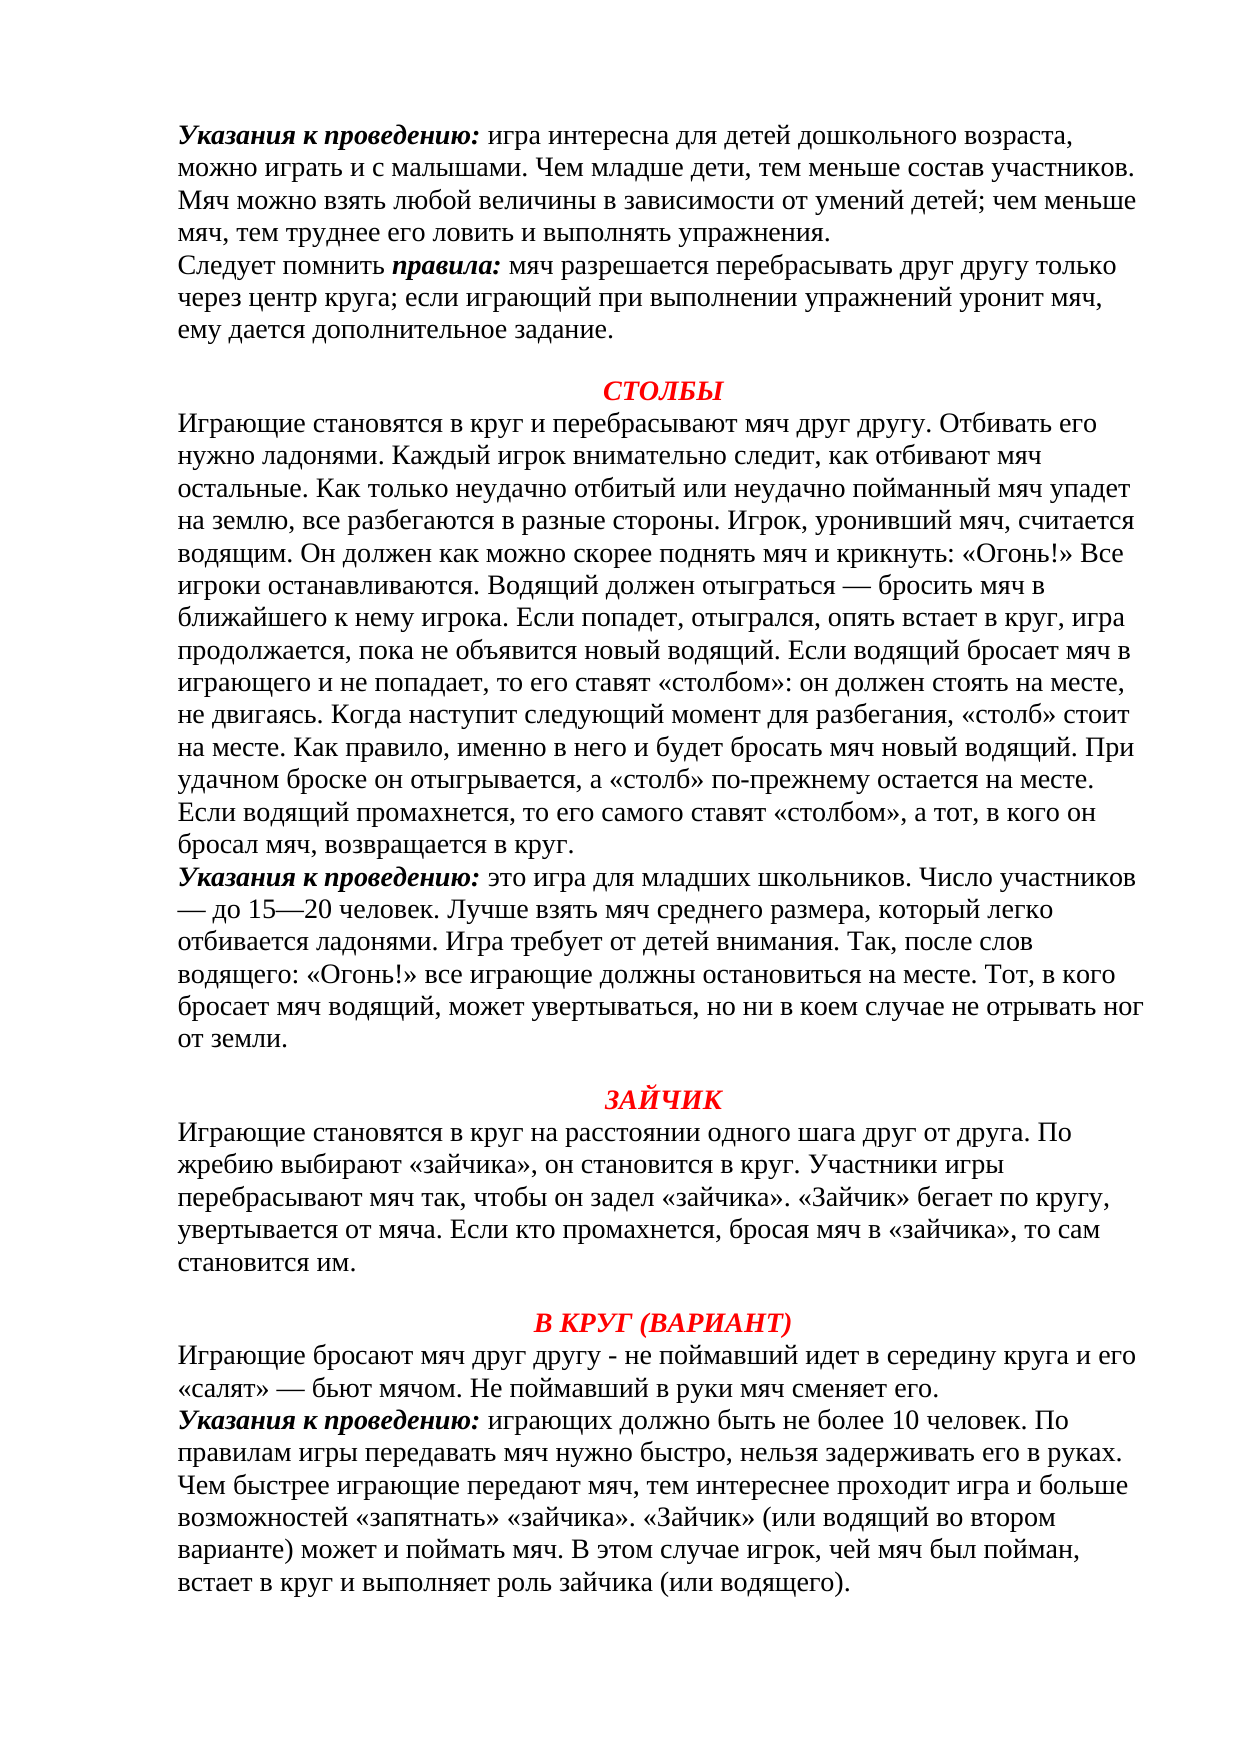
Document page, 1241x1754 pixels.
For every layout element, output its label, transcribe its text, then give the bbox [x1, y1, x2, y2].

text водящего: «Огонь!» все играющие должны остановиться на месте. Тот, в кого бросает мяч водящий, может увертываться, но ни в коем случае не отрывать ног от земли. [177, 957, 1152, 1054]
text Следует помнить правила: мяч разрешается перебрасывать друг другу только через центр круга; если играющий при выполнении упражнений уронит мяч, ему дается дополнительное задание. [177, 248, 1152, 345]
text Указания к проведению: игра интересна для детей дошкольного возраста, можно играть и с малышами. Чем младше дети, тем меньше состав участников. Мяч можно взять любой величины в зависимости от умений детей; чем меньше мяч, тем труднее его ловить и выполнять упражнения. [177, 118, 1152, 248]
text Указания к проведению: играющих должно быть не более 10 человек. По правилам игры передавать мяч нужно быстро, нельзя задерживать его в руках. Чем быстрее играющие передают мяч, тем интереснее проходит игра и больше возможностей «запятнать» «зайчика». «Зайчик» (или водящий во втором варианте) может и поймать мяч. В этом случае игрок, чей мяч был пойман, встает в круг и выполняет роль зайчика (или водящего). [177, 1403, 1152, 1597]
text Играющие становятся в круг и перебрасывают мяч друг другу. Отбивать его нужно ладонями. Каждый игрок внимательно следит, как отбивают мяч остальные. Как только неудачно отбитый или неудачно пойманный мяч упадет на землю, все разбегаются в разные стороны. Игрок, уронивший мяч, считается водящим. Он должен как можно скорее поднять мяч и крикнуть: «Огонь!» Все игроки останавливаются. Водящий должен отыграться — бросить мяч в ближайшего к нему игрока. Если попадет, отыгрался, опять встает в круг, игра продолжается, пока не объявится новый водящий. Если водящий бросает мяч в играющего и не попадает, то его ставят «столбом»: он должен стоять на месте, не двигаясь. Когда наступит следующий момент для разбегания, «столб» стоит на месте. Как правило, именно в него и будет бросать мяч новый водящий. При удачном броске он отыгрывается, а «столб» по-прежнему остается на месте. Если водящий промахнется, то его самого ставят «столбом», а тот, в кого он бросал мяч, возвращается в круг. [177, 406, 1152, 859]
text Играющие становятся в круг на расстоянии одного шага друг от друга. По жребию выбирают «зайчика», он становится в круг. Участники игры перебрасывают мяч так, чтобы он задел «зайчика». «Зайчик» бегает по кругу, увертывается от мяча. Если кто промахнется, бросая мяч в «зайчика», то сам становится им. [177, 1115, 1152, 1277]
text В КРУГ (ВАРИАНТ) [177, 1306, 1152, 1338]
text СТОЛБЫ [177, 374, 1152, 406]
text Указания к проведению: это игра для младших школьников. Число участников — до 15—20 человек. Лучше взять мяч среднего размера, который легко отбивается ладонями. Игра требует от детей внимания. Так, после слов [177, 859, 1152, 957]
text ЗАЙЧИК [177, 1083, 1152, 1115]
text Играющие бросают мяч друг другу - не поймавший идет в середину круга и его «салят» — бьют мячом. Не поймавший в руки мяч сменяет его. [177, 1338, 1152, 1403]
